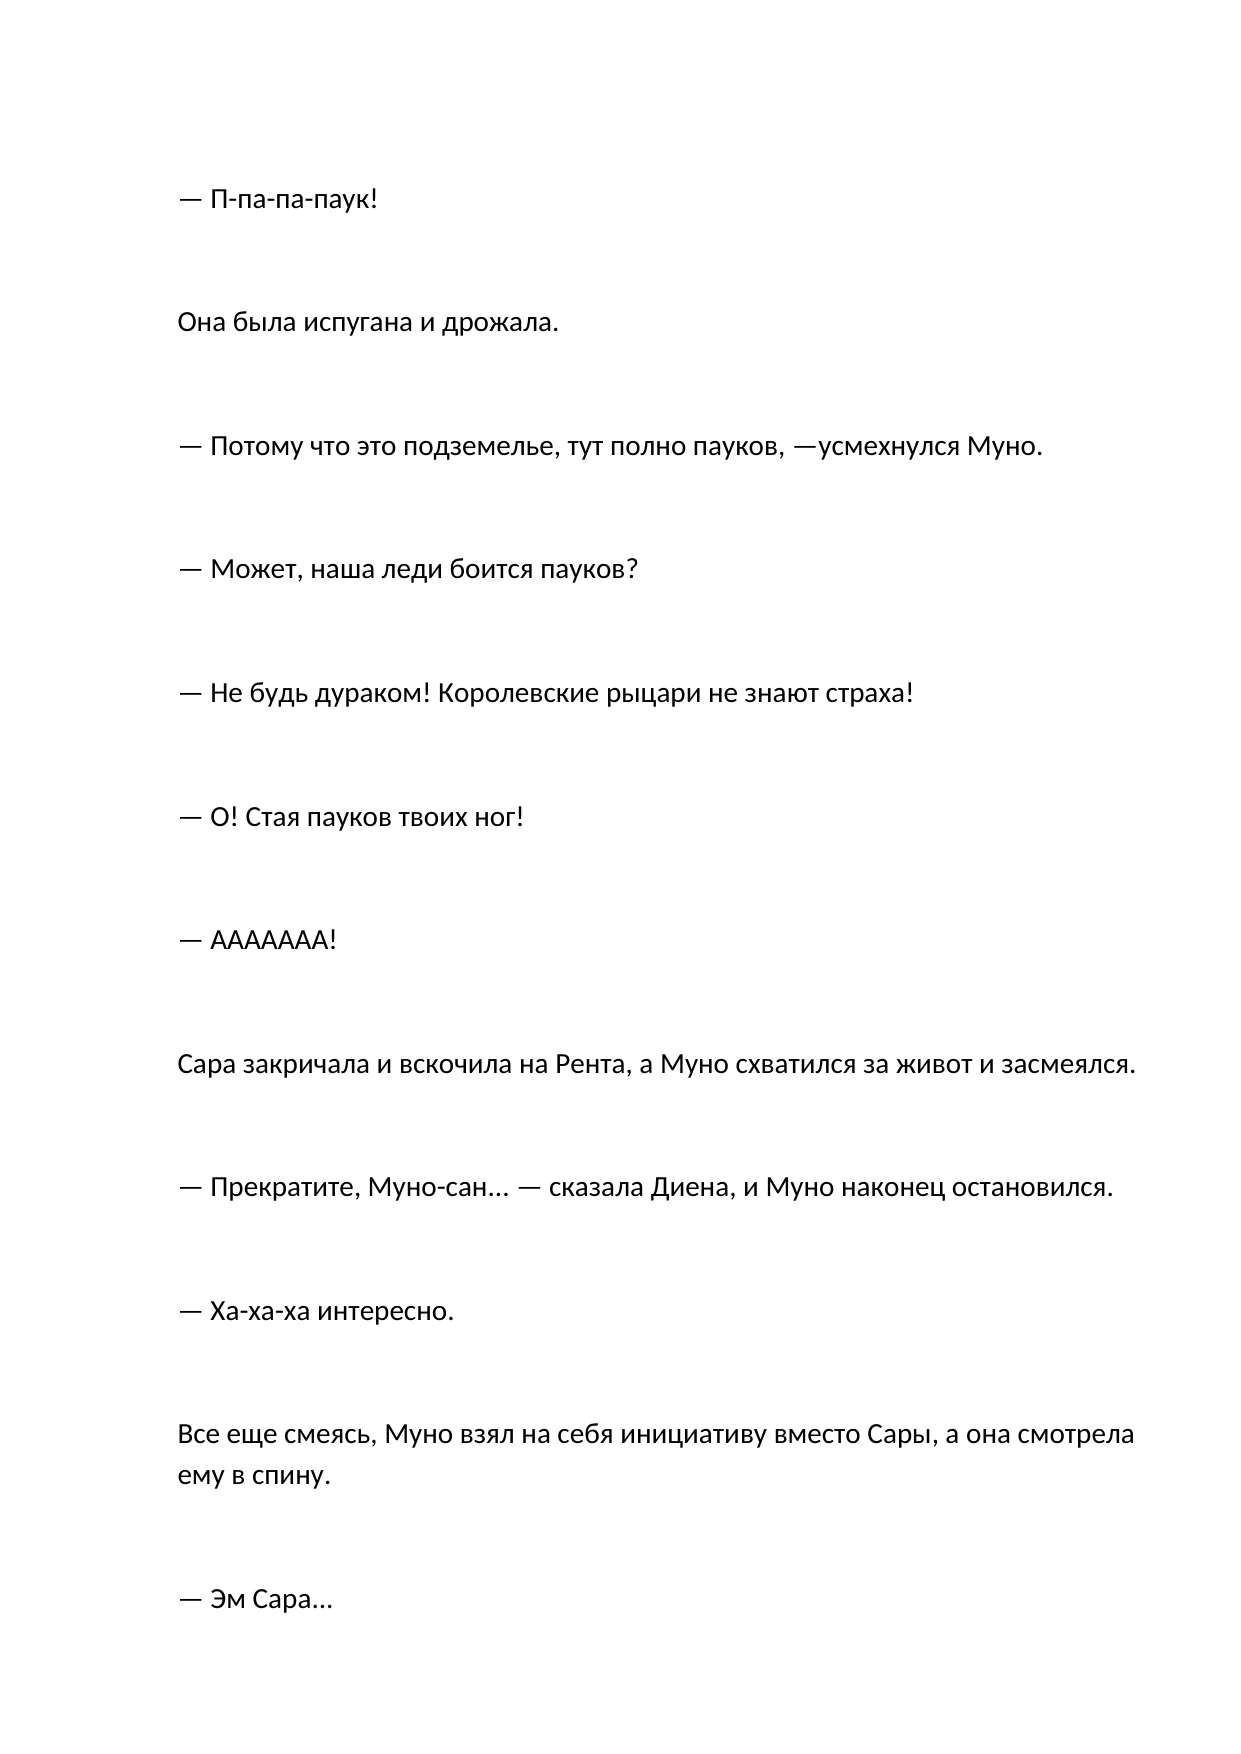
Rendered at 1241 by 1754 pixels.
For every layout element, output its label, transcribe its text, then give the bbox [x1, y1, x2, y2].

text — Может, наша леди боится пауков? [177, 551, 1152, 586]
text — Ха-ха-ха интересно. [177, 1292, 1152, 1327]
text — Потому что это подземелье, тут полно пауков, —усмехнулся Муно. [177, 427, 1152, 463]
text Все еще смеясь, Муно взял на себя инициативу вместо Сары, а она смотрела ему в спину. [177, 1415, 1152, 1492]
text Она была испугана и дрожала. [177, 303, 1152, 339]
text — Не будь дураком! Королевские рыцари не знают страха! [177, 674, 1152, 710]
text — Эм Сара... [177, 1580, 1152, 1615]
text Сара закричала и вскочила на Рента, а Муно схватился за живот и засмеялся. [177, 1045, 1152, 1080]
text — П-па-па-паук! [177, 180, 1152, 216]
text — О! Стая пауков твоих ног! [177, 798, 1152, 833]
text — Прекратите, Муно-сан... — сказала Диена, и Муно наконец остановился. [177, 1168, 1152, 1204]
text — AAААААА! [177, 921, 1152, 957]
